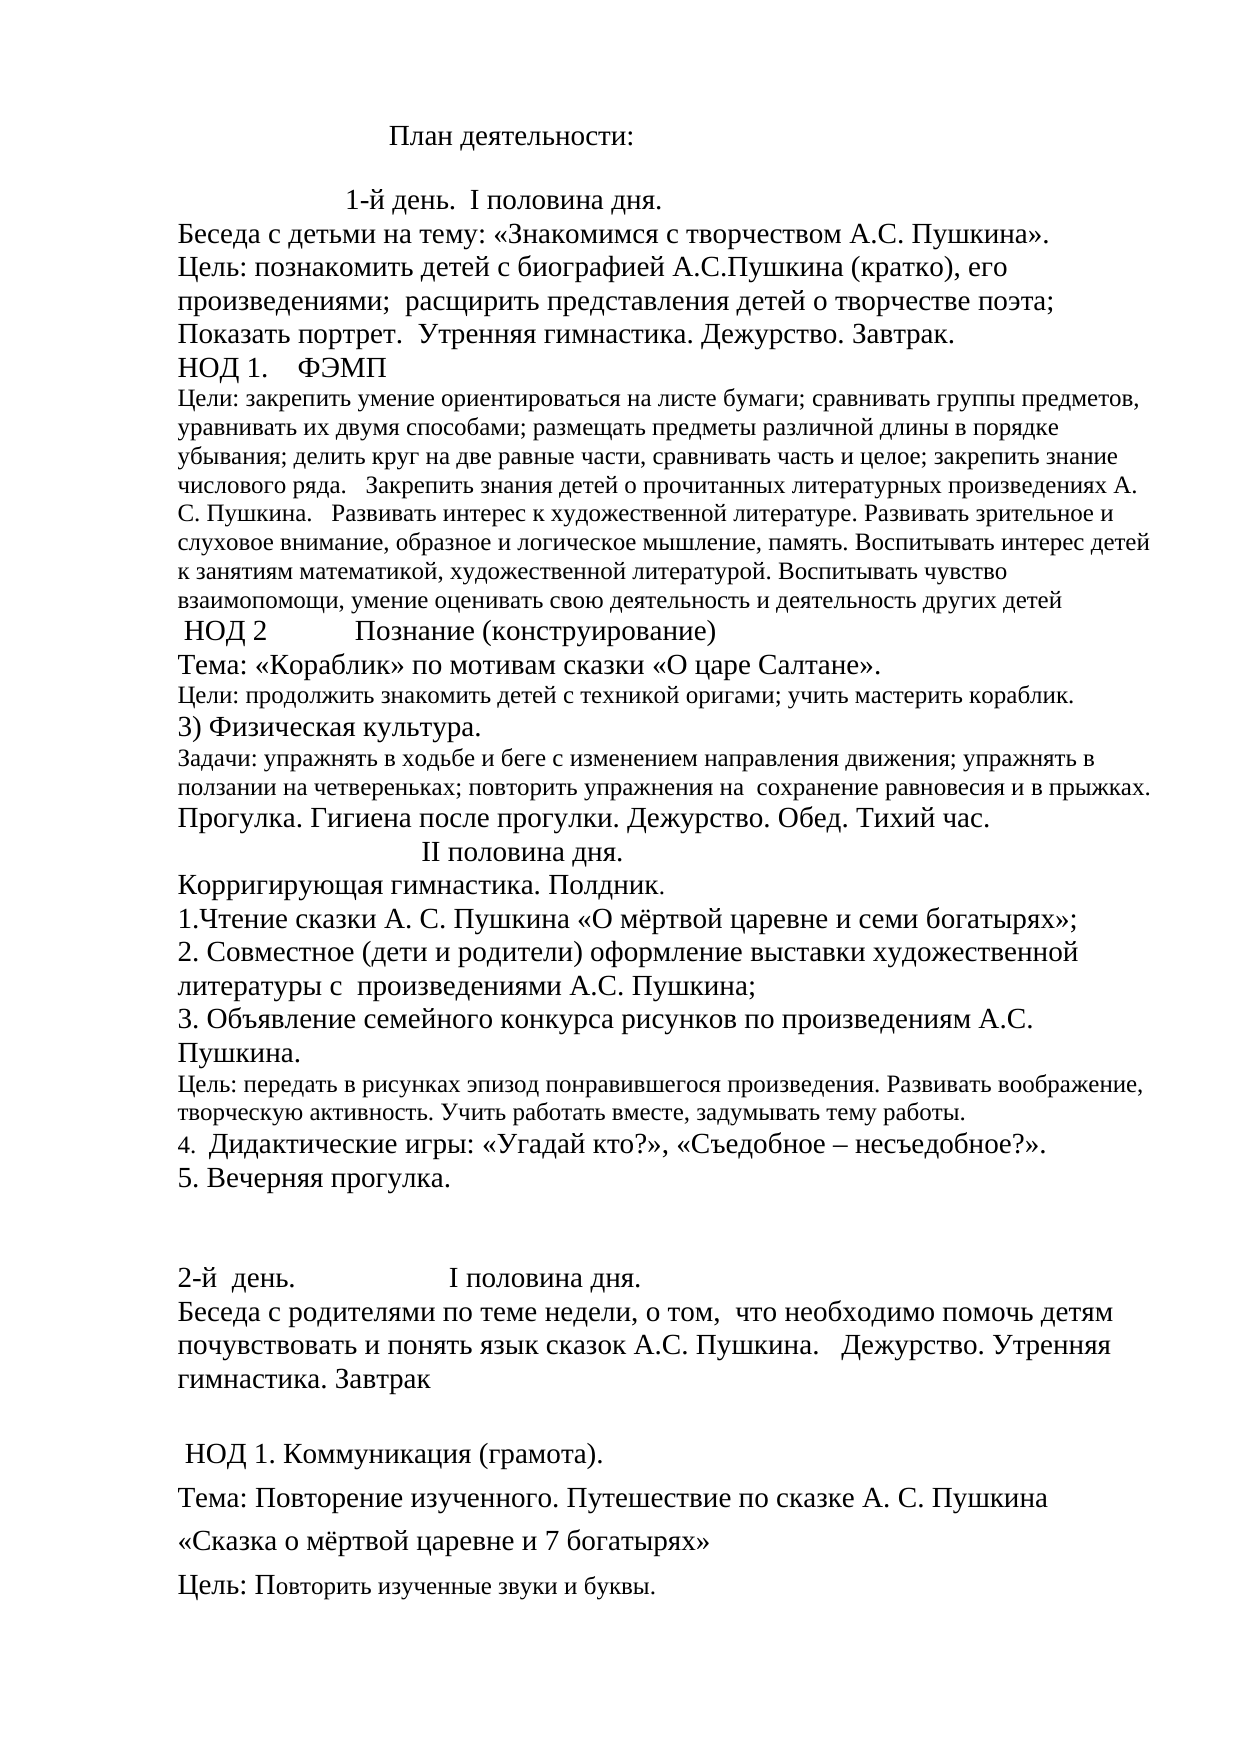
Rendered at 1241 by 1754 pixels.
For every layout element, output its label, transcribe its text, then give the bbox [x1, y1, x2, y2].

text Прогулка. Гигиена после прогулки. Дежурство. Обед. Тихий час. [177, 800, 1152, 834]
text Беседа с родителями по теме недели, о том, что необходимо помочь детям почувствовать и понять язык сказок А.С. Пушкина. Дежурство. Утренняя гимнастика. Завтрак [177, 1294, 1152, 1394]
text Цели: закрепить умение ориентироваться на листе бумаги; сравнивать группы предметов, уравнивать их двумя способами; размещать предметы различной длины в порядке убывания; делить круг на две равные части, сравнивать часть и целое; закрепить знание числового ряда. Закрепить знания детей о прочитанных литературных произведениях А. С. Пушкина. Развивать интерес к художественной литературе. Развивать зрительное и слуховое внимание, образное и логическое мышление, память. Воспитывать интерес детей к занятиям математикой, художественной литературой. Воспитывать чувство взаимопомощи, умение оценивать свою деятельность и деятельность других детей [177, 383, 1152, 613]
text НОД 1. ФЭМП [177, 350, 1152, 383]
text 2-й день. I половина дня. [177, 1260, 1152, 1294]
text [177, 1426, 1152, 1601]
text План деятельности: [177, 118, 1152, 152]
text 1.Чтение сказки А. С. Пушкина «О мёртвой царевне и семи богатырях»; 2. Совместное (дети и родители) оформление выставки художественной литературы с произведениями А.С. Пушкина; 3. Объявление семейного конкурса рисунков по произведениям А.С. Пушкина. Цель: передать в рисунках эпизод понравившегося произведения. Развивать воображение, творческую активность. Учить работать вместе, задумывать тему работы. 4. Дидактические игры: «Угадай кто?», «Съедобное – несъедобное?». 5. Вечерняя прогулка. [177, 901, 1152, 1193]
text 1-й день. I половина дня. [177, 182, 1152, 216]
text Беседа с детьми на тему: «Знакомимся с творчеством А.С. Пушкина». Цель: познакомить детей с биографией А.С.Пушкина (кратко), его произведениями; расщирить представления детей о творчестве поэта; Показать портрет. Утренняя гимнастика. Дежурство. Завтрак. [177, 216, 1152, 350]
text 3) Физическая культура. Задачи: упражнять в ходьбе и беге с изменением направления движения; упражнять в ползании на четвереньках; повторить упражнения на сохранение равновесия и в прыжках. [177, 709, 1152, 800]
text II половина дня. Корригирующая гимнастика. Полдник. [177, 834, 1152, 901]
text НОД 2 Познание (конструирование) [177, 613, 1152, 647]
text Тема: «Кораблик» по мотивам сказки «О царе Салтане». Цели: продолжить знакомить детей с техникой оригами; учить мастерить кораблик. [177, 647, 1152, 709]
